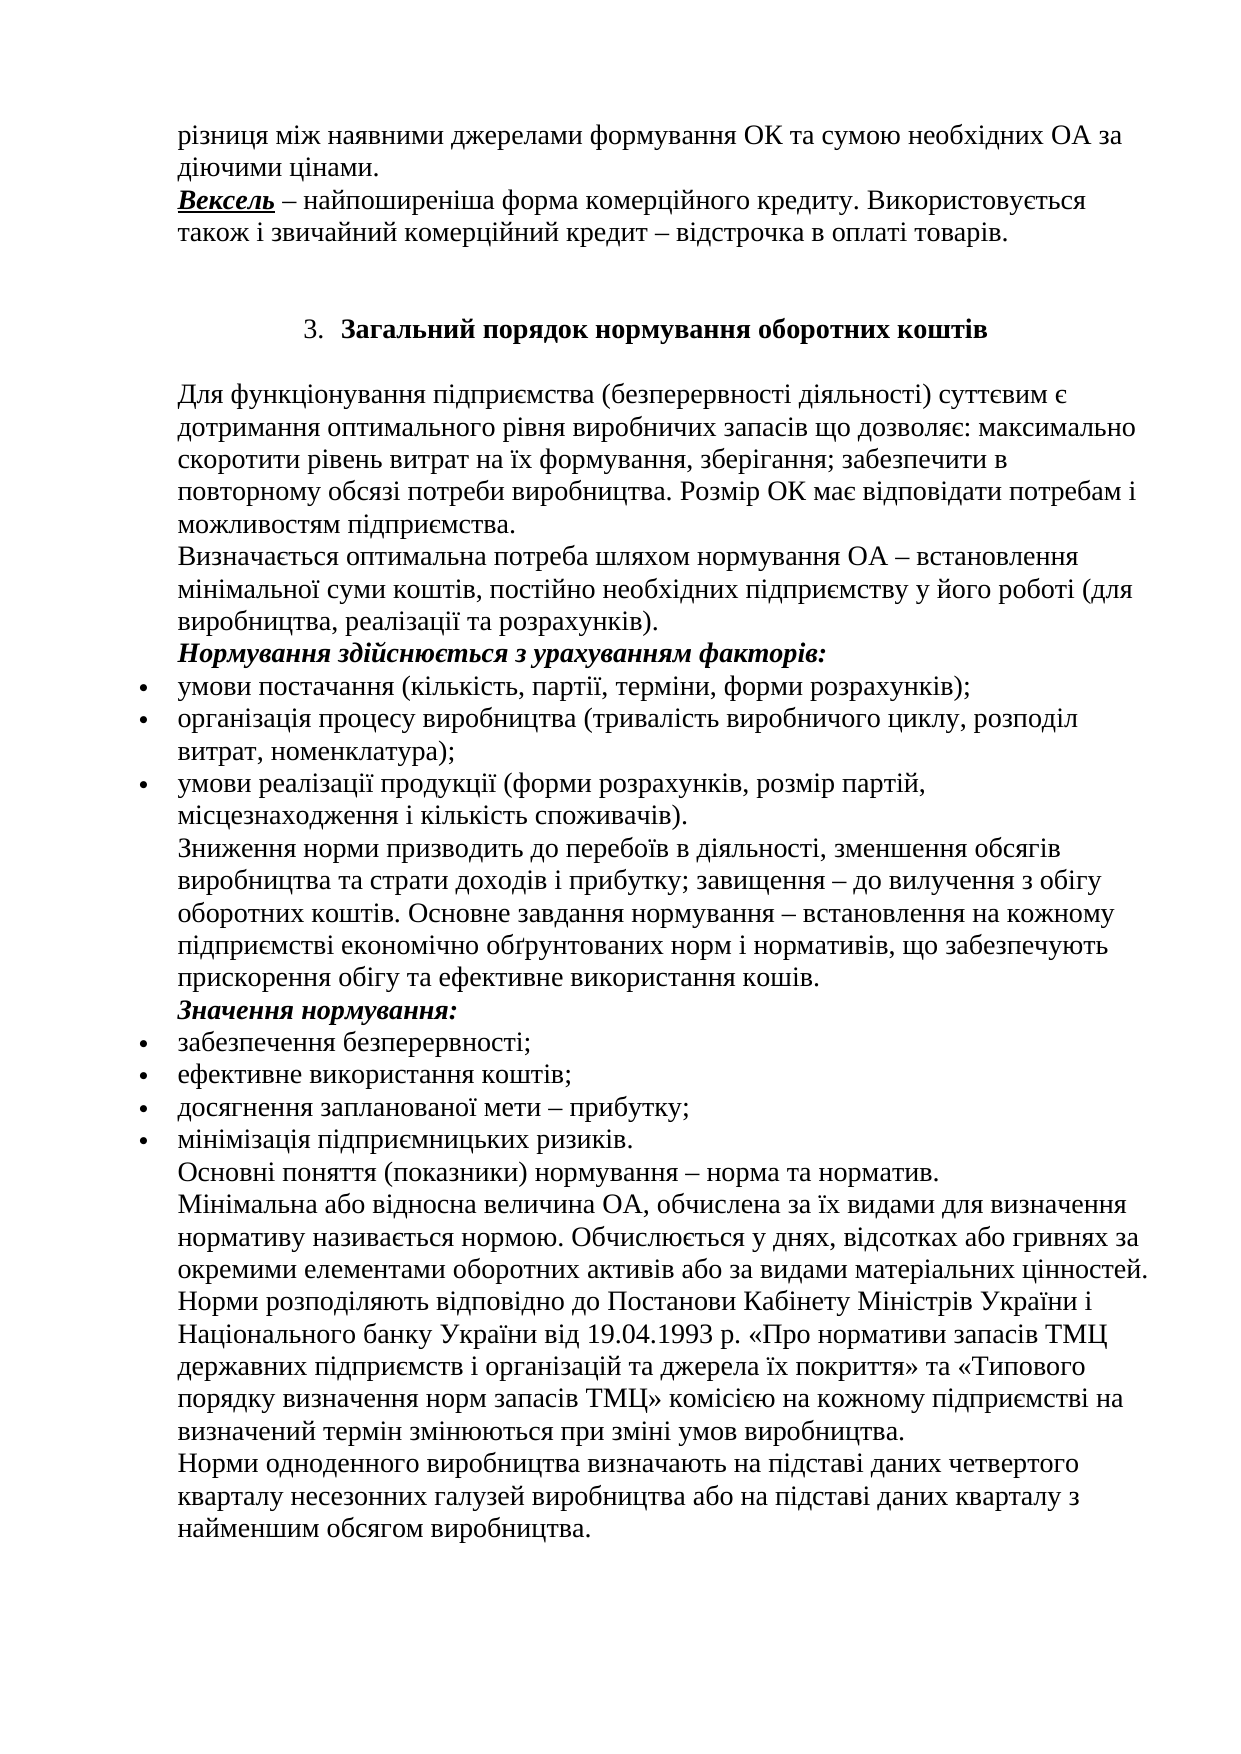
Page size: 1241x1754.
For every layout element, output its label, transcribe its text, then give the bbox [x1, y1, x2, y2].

list досягнення запланованої мети – прибутку; [140, 1090, 1152, 1122]
text Вексель – найпоширеніша форма комерційного кредиту. Використовується також і звичайний комерційний кредит – відстрочка в оплаті товарів. [177, 183, 1152, 248]
list організація процесу виробництва (тривалість виробничого циклу, розподіл витрат, номенклатура); [140, 701, 1152, 766]
text Норми одноденного виробництва визначають на підставі даних четвертого кварталу несезонних галузей виробництва або на підставі даних кварталу з найменшим обсягом виробництва. [177, 1446, 1152, 1543]
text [177, 118, 1152, 183]
list умови реалізації продукції (форми розрахунків, розмір партій, місцезнаходження і кількість споживачів). [140, 766, 1152, 831]
text Зниження норми призводить до перебоїв в діяльності, зменшення обсягів виробництва та страти доходів і прибутку; завищення – до вилучення з обігу оборотних коштів. Основне завдання нормування – встановлення на кожному підприємстві економічно обґрунтованих норм і нормативів, що забезпечують прискорення обігу та ефективне використання кошів. [177, 831, 1152, 993]
text Основні поняття (показники) нормування – норма та норматив. [177, 1155, 1152, 1187]
list Загальний порядок нормування оборотних коштів [140, 312, 1152, 345]
text Для функціонування підприємства (безперервності діяльності) суттєвим є дотримання оптимального рівня виробничих запасів що дозволяє: максимально скоротити рівень витрат на їх формування, зберігання; забезпечити в повторному обсязі потреби виробництва. Розмір ОК має відповідати потребам і можливостям підприємства. [177, 377, 1152, 539]
text Мінімальна або відносна величина ОА, обчислена за їх видами для визначення нормативу називається нормою. Обчислюється у днях, відсотках або гривнях за окремими елементами оборотних активів або за видами матеріальних цінностей. [177, 1187, 1152, 1284]
text Визначається оптимальна потреба шляхом нормування ОА – встановлення мінімальної суми коштів, постійно необхідних підприємству у його роботі (для виробництва, реалізації та розрахунків). [177, 539, 1152, 636]
list ефективне використання коштів; [140, 1058, 1152, 1090]
list мінімізація підприємницьких ризиків. [140, 1122, 1152, 1155]
text Норми розподіляють відповідно до Постанови Кабінету Міністрів України і Національного банку України від 19.04.1993 р. «Про нормативи запасів ТМЦ державних підприємств і організацій та джерела їх покриття» та «Типового порядку визначення норм запасів ТМЦ» комісією на кожному підприємстві на визначений термін змінюються при зміні умов виробництва. [177, 1284, 1152, 1446]
list забезпечення безперервності; [140, 1025, 1152, 1058]
list умови постачання (кількість, партії, терміни, форми розрахунків); [140, 669, 1152, 701]
text Значення нормування: [177, 993, 1152, 1025]
text Нормування здійснюється з урахуванням факторів: [177, 636, 1152, 669]
